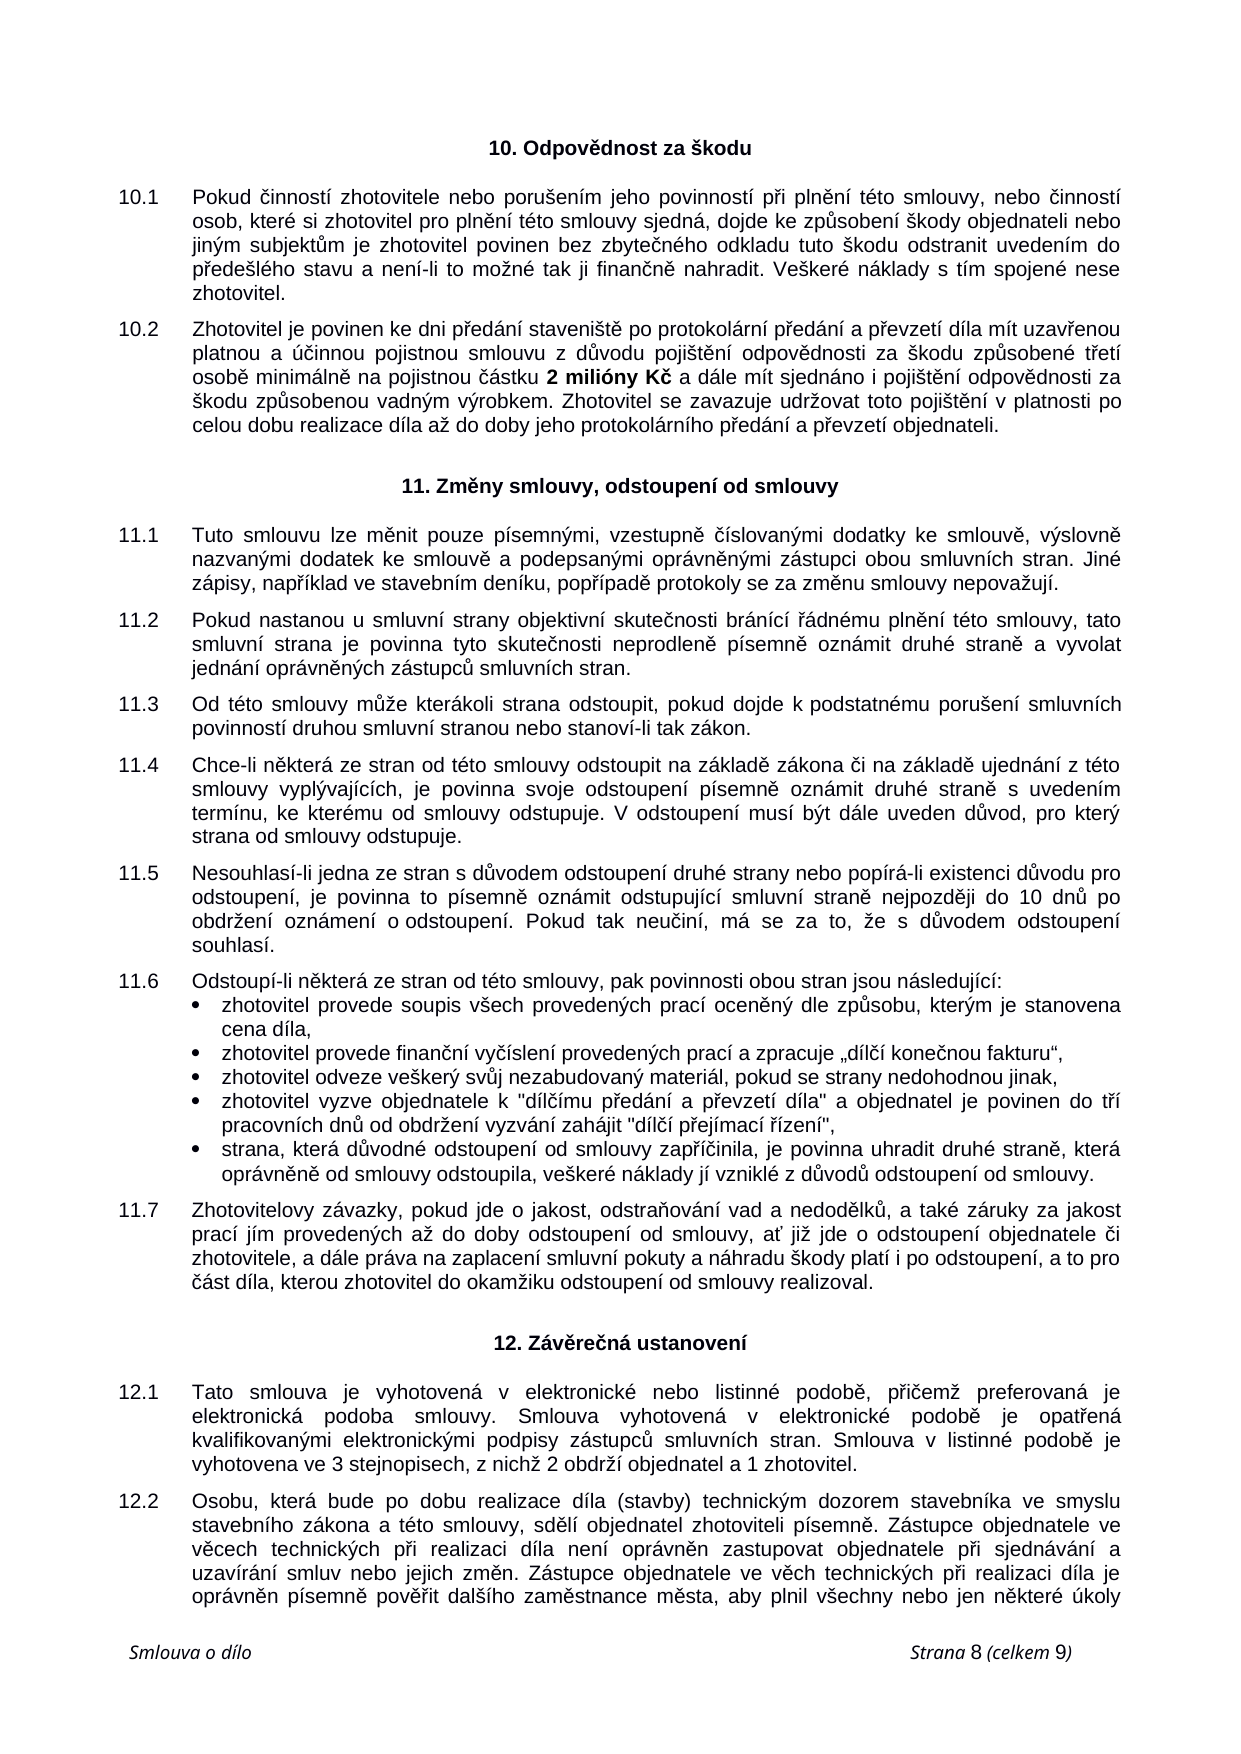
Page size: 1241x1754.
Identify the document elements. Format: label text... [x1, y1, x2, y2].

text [118, 1488, 1122, 1608]
list zhotovitel provede finanční vyčíslení provedených prací a zpracuje „dílčí konečnou fakturu“, [192, 1041, 1122, 1065]
text 11. Změny smlouvy, odstoupení od smlouvy [118, 474, 1122, 498]
text 11.6 Odstoupí-li některá ze stran od této smlouvy, pak povinnosti obou stran jsou následující: [118, 969, 1122, 993]
text 12.1 Tato smlouva je vyhotovená v elektronické nebo listinné podobě, přičemž preferovaná je elektronická podoba smlouvy. Smlouva vyhotovená v elektronické podobě je opatřená kvalifikovanými elektronickými podpisy zástupců smluvních stran. Smlouva v listinné podobě je vyhotovena ve 3 stejnopisech, z nichž 2 obdrží objednatel a 1 zhotovitel. [118, 1380, 1122, 1476]
text 11.5 Nesouhlasí-li jedna ze stran s důvodem odstoupení druhé strany nebo popírá-li existenci důvodu pro odstoupení, je povinna to písemně oznámit odstupující smluvní straně nejpozději do 10 dnů po obdržení oznámení o odstoupení. Pokud tak neučiní, má se za to, že s důvodem odstoupení souhlasí. [118, 861, 1122, 957]
subtitle 10. Odpovědnost za škodu [118, 136, 1122, 160]
list zhotovitel provede soupis všech provedených prací oceněný dle způsobu, kterým je stanovena cena díla, [192, 993, 1122, 1041]
text 11.7 Zhotovitelovy závazky, pokud jde o jakost, odstraňování vad a nedodělků, a také záruky za jakost prací jím provedených až do doby odstoupení od smlouvy, ať již jde o odstoupení objednatele či zhotovitele, a dále práva na zaplacení smluvní pokuty a náhradu škody platí i po odstoupení, a to pro část díla, kterou zhotovitel do okamžiku odstoupení od smlouvy realizoval. [118, 1198, 1122, 1294]
text 11.4 Chce-li některá ze stran od této smlouvy odstoupit na základě zákona či na základě ujednání z této smlouvy vyplývajících, je povinna svoje odstoupení písemně oznámit druhé straně s uvedením termínu, ke kterému od smlouvy odstupuje. V odstoupení musí být dále uveden důvod, pro který strana od smlouvy odstupuje. [118, 752, 1122, 848]
list strana, která důvodné odstoupení od smlouvy zapříčinila, je povinna uhradit druhé straně, která oprávněně od smlouvy odstoupila, veškeré náklady jí vzniklé z důvodů odstoupení od smlouvy. [192, 1137, 1122, 1185]
text 11.2 Pokud nastanou u smluvní strany objektivní skutečnosti bránící řádnému plnění této smlouvy, tato smluvní strana je povinna tyto skutečnosti neprodleně písemně oznámit druhé straně a vyvolat jednání oprávněných zástupců smluvních stran. [118, 608, 1122, 679]
text 10.1 Pokud činností zhotovitele nebo porušením jeho povinností při plnění této smlouvy, nebo činností osob, které si zhotovitel pro plnění této smlouvy sjedná, dojde ke způsobení škody objednateli nebo jiným subjektům je zhotovitel povinen bez zbytečného odkladu tuto škodu odstranit uvedením do předešlého stavu a není-li to možné tak ji finančně nahradit. Veškeré náklady s tím spojené nese zhotovitel. [118, 185, 1122, 304]
text 11.3 Od této smlouvy může kterákoli strana odstoupit, pokud dojde k podstatnému porušení smluvních povinností druhou smluvní stranou nebo stanoví-li tak zákon. [118, 692, 1122, 740]
list zhotovitel odveze veškerý svůj nezabudovaný materiál, pokud se strany nedohodnou jinak, [192, 1065, 1122, 1089]
text 12. Závěrečná ustanovení [118, 1331, 1122, 1355]
list zhotovitel vyzve objednatele k "dílčímu předání a převzetí díla" a objednatel je povinen do tří pracovních dnů od obdržení vyzvání zahájit "dílčí přejímací řízení", [192, 1089, 1122, 1137]
text 10.2 Zhotovitel je povinen ke dni předání staveniště po protokolární předání a převzetí díla mít uzavřenou platnou a účinnou pojistnou smlouvu z důvodu pojištění odpovědnosti za škodu způsobené třetí osobě minimálně na pojistnou částku 2 milióny Kč a dále mít sjednáno i pojištění odpovědnosti za škodu způsobenou vadným výrobkem. Zhotovitel se zavazuje udržovat toto pojištění v platnosti po celou dobu realizace díla až do doby jeho protokolárního předání a převzetí objednateli. [118, 317, 1122, 437]
text 11.1 Tuto smlouvu lze měnit pouze písemnými, vzestupně číslovanými dodatky ke smlouvě, výslovně nazvanými dodatek ke smlouvě a podepsanými oprávněnými zástupci obou smluvních stran. Jiné zápisy, například ve stavebním deníku, popřípadě protokoly se za změnu smlouvy nepovažují. [118, 523, 1122, 595]
